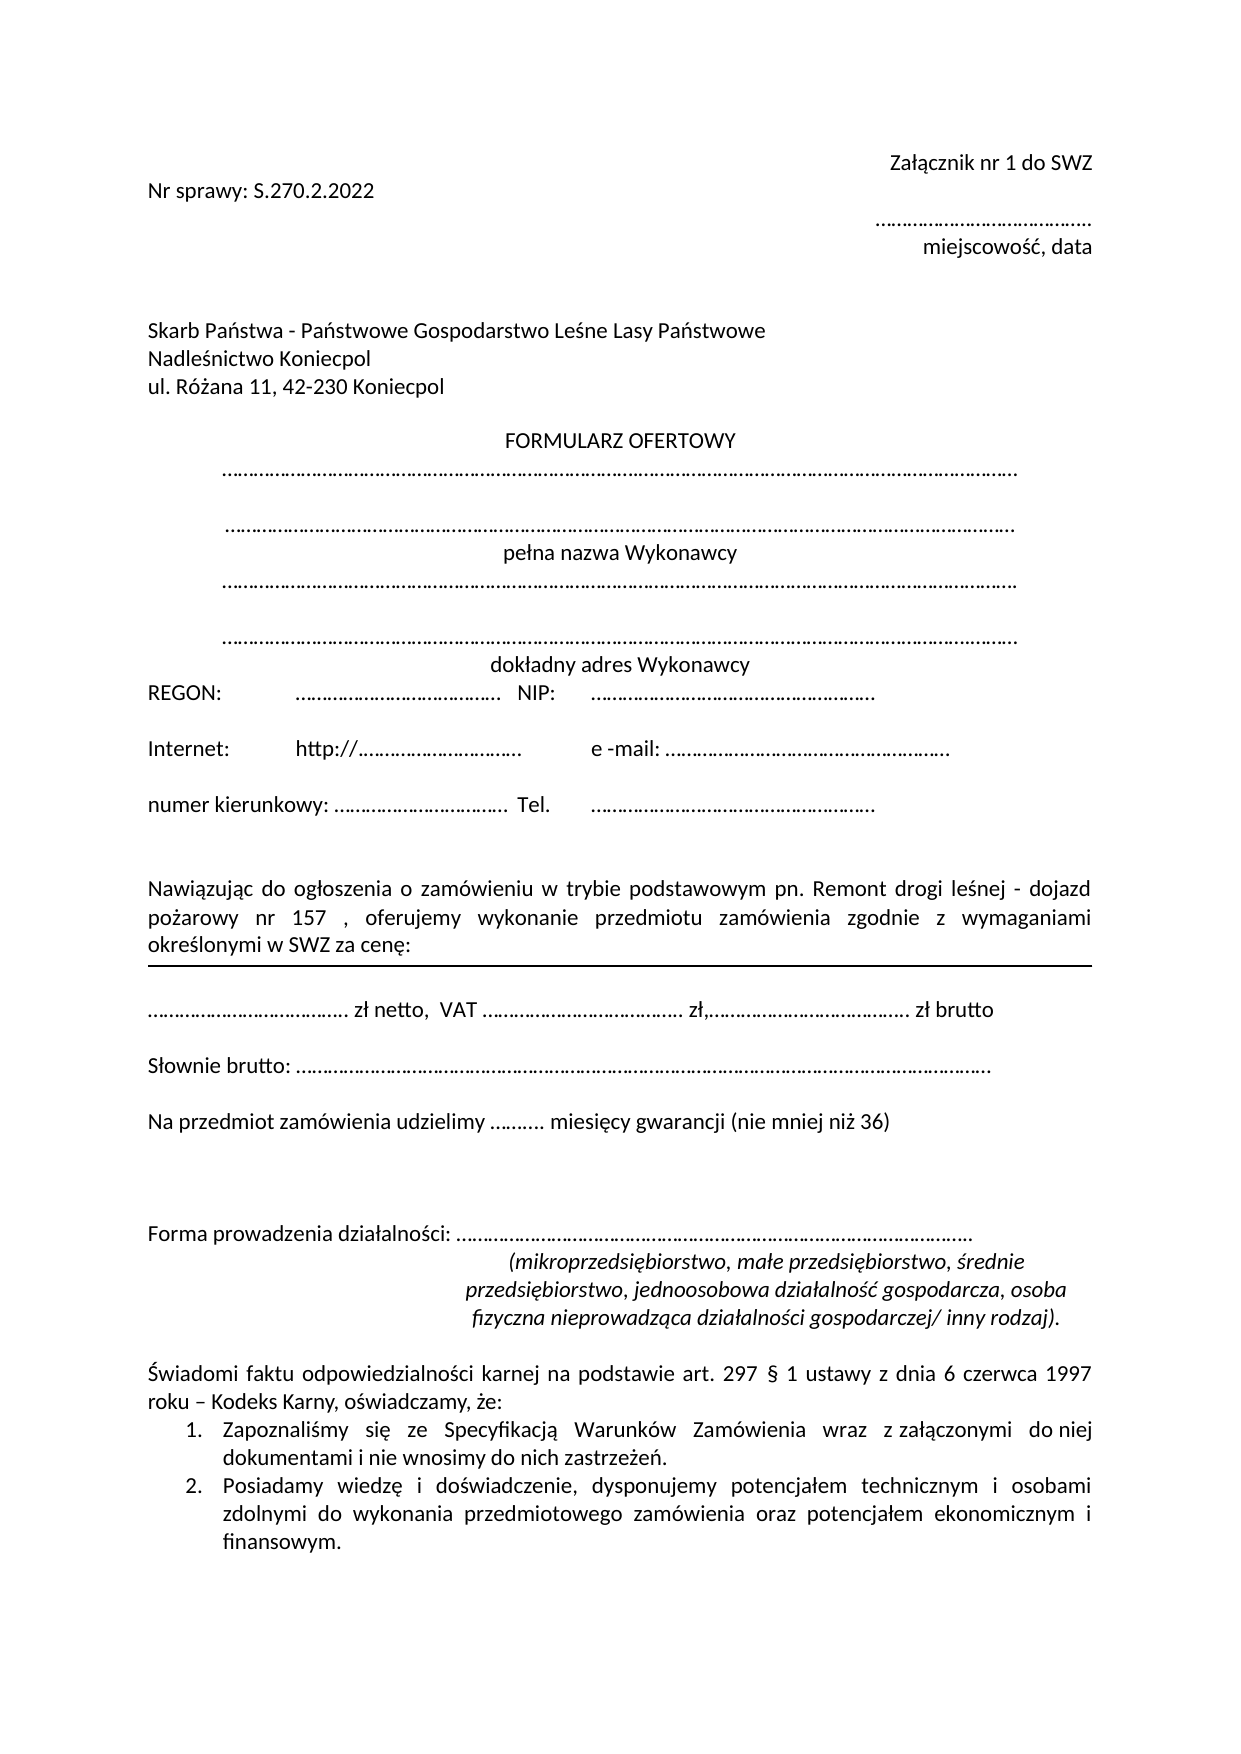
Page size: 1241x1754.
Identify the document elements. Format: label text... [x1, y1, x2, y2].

text pełna nazwa Wykonawcy [148, 538, 1092, 566]
text Internet: http://.………………………… e -mail: ……………………………………………… [148, 734, 1092, 762]
text (mikroprzedsiębiorstwo, małe przedsiębiorstwo, średnie przedsiębiorstwo, jednoosobowa działalność gospodarcza, osoba fizyczna nieprowadząca działalności gospodarczej/ inny rodzaj). [443, 1247, 1092, 1331]
text numer kierunkowy: …………………………… Tel. ……………………………………………… [148, 791, 1092, 818]
text ul. Różana 11, 42-230 Koniecpol [148, 372, 1092, 400]
text ………………………………….. [148, 204, 1092, 232]
list Posiadamy wiedzę i doświadczenie, dysponujemy potencjałem technicznym i osobami zdolnymi do wykonania przedmiotowego zamówienia oraz potencjałem ekonomicznym i finansowym. [185, 1471, 1092, 1555]
subtitle Załącznik nr 1 do SWZ [148, 148, 1092, 176]
text Forma prowadzenia działalności: …………………………………………………………………………………….. [148, 1219, 1092, 1247]
text ……………………………………………………………………………………………………………………………………. [148, 566, 1092, 594]
text FORMULARZ OFERTOWY [148, 426, 1092, 454]
text …………………………………………………………………………………………………………………………….……… [148, 622, 1092, 650]
text Skarb Państwa - Państwowe Gospodarstwo Leśne Lasy Państwowe [148, 316, 1092, 344]
text ……………………………….. zł netto, VAT ……………………………….. zł,……………………………….. zł brutto [148, 995, 1092, 1023]
list Na przedmiot zamówienia udzielimy …….... miesięcy gwarancji (nie mniej niż 36) [148, 1107, 1092, 1135]
text miejscowość, data [148, 232, 1092, 260]
text dokładny adres Wykonawcy [148, 650, 1092, 678]
text REGON: ………………………………… NIP: ……………………………………………… [148, 678, 1092, 706]
text …………………………………………………………………………………………………………………………………… [148, 510, 1092, 538]
text Nadleśnictwo Koniecpol [148, 344, 1092, 372]
list Zapoznaliśmy się ze Specyfikacją Warunków Zamówienia wraz z załączonymi do niej dokumentami i nie wnosimy do nich zastrzeżeń. [185, 1415, 1092, 1471]
text Nawiązując do ogłoszenia o zamówieniu w trybie podstawowym pn. Remont drogi leśnej - dojazd pożarowy nr 157 , oferujemy wykonanie przedmiotu zamówienia zgodnie z wymaganiami określonymi w SWZ za cenę: [148, 874, 1092, 965]
text …………………………………………………………………….……………………………………………………………… [148, 454, 1092, 482]
text Słownie brutto: …………………………………………………………………………………………………………………… [148, 1051, 1092, 1079]
text Nr sprawy: S.270.2.2022 [148, 176, 1092, 204]
text Świadomi faktu odpowiedzialności karnej na podstawie art. 297 § 1 ustawy z dnia 6 czerwca 1997 roku – Kodeks Karny, oświadczamy, że: [148, 1359, 1092, 1415]
